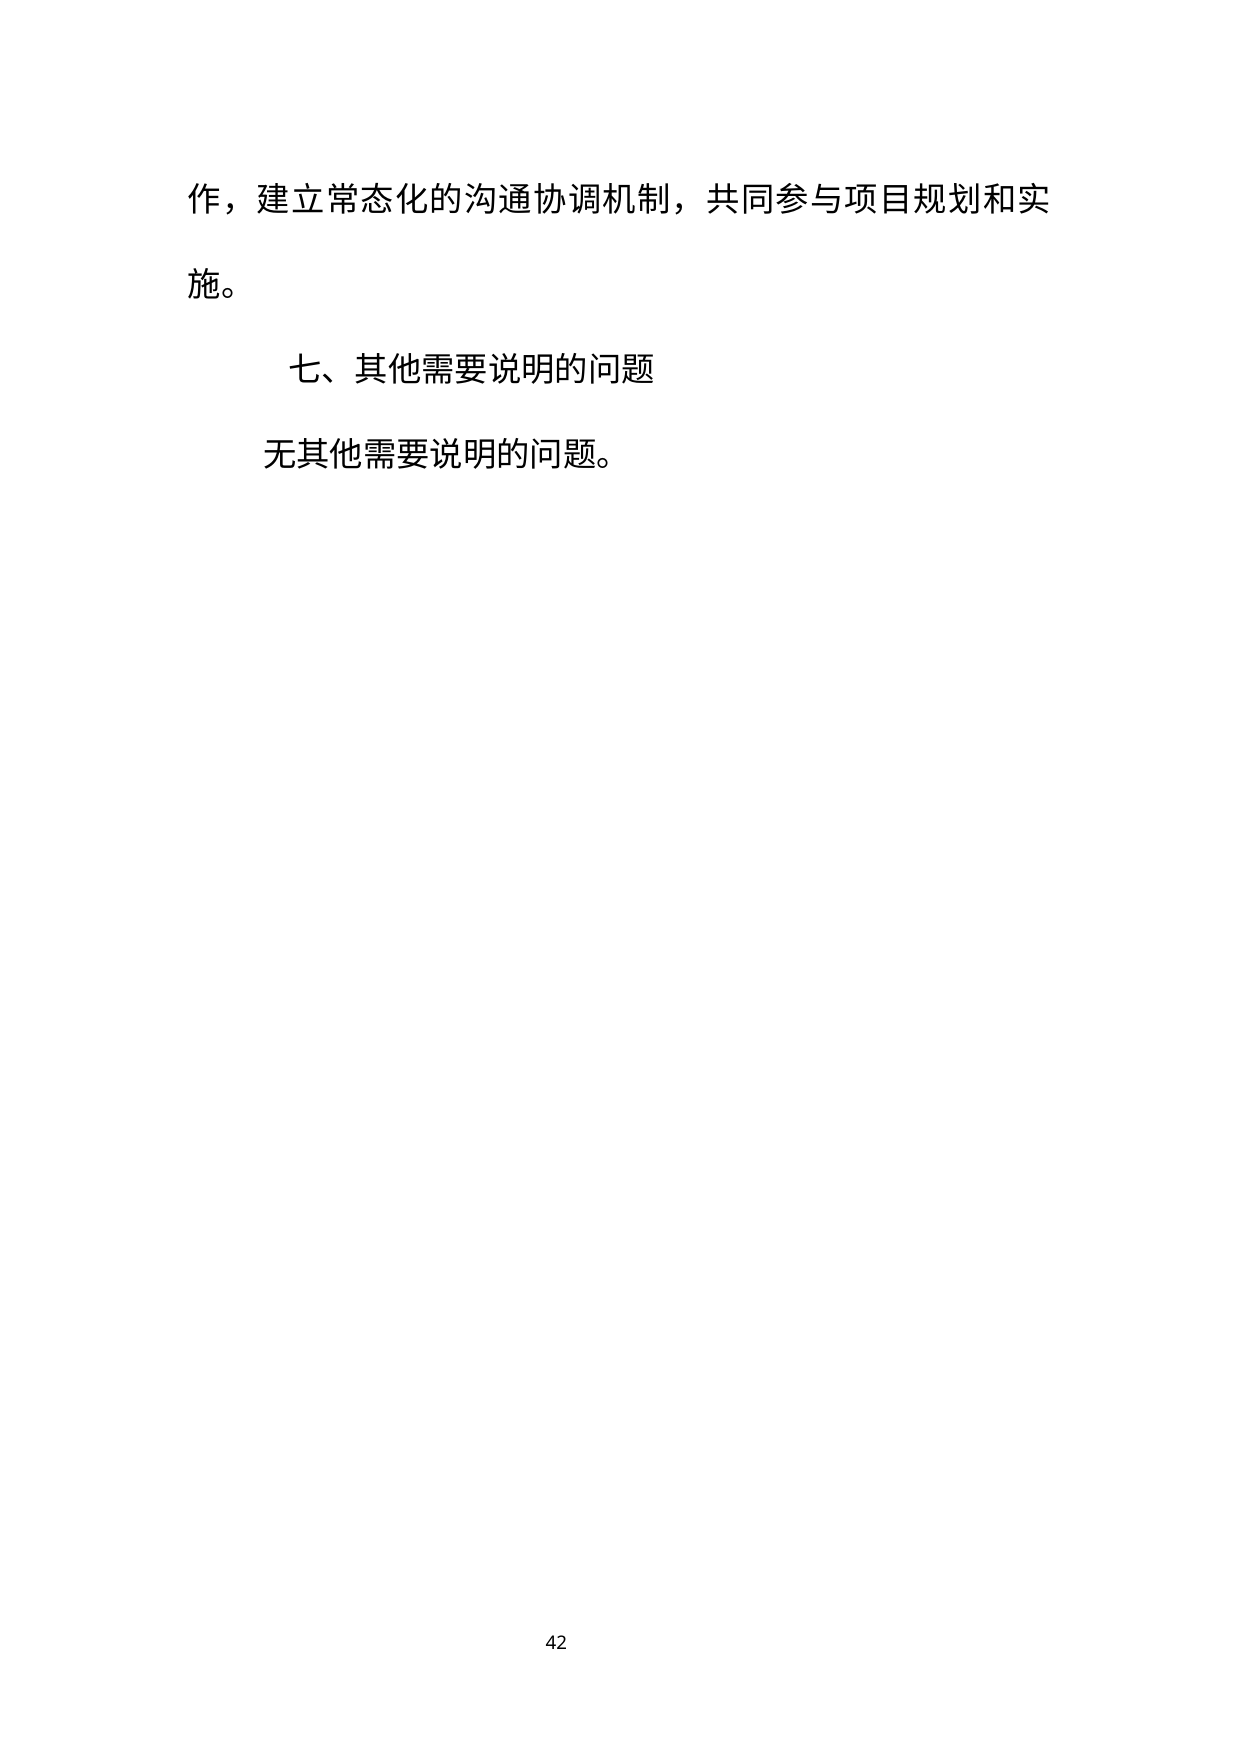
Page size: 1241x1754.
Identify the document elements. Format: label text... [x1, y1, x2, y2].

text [187, 154, 1053, 324]
subtitle 七、其他需要说明的问题 [187, 324, 1053, 409]
text 无其他需要说明的问题。 [187, 409, 1053, 494]
